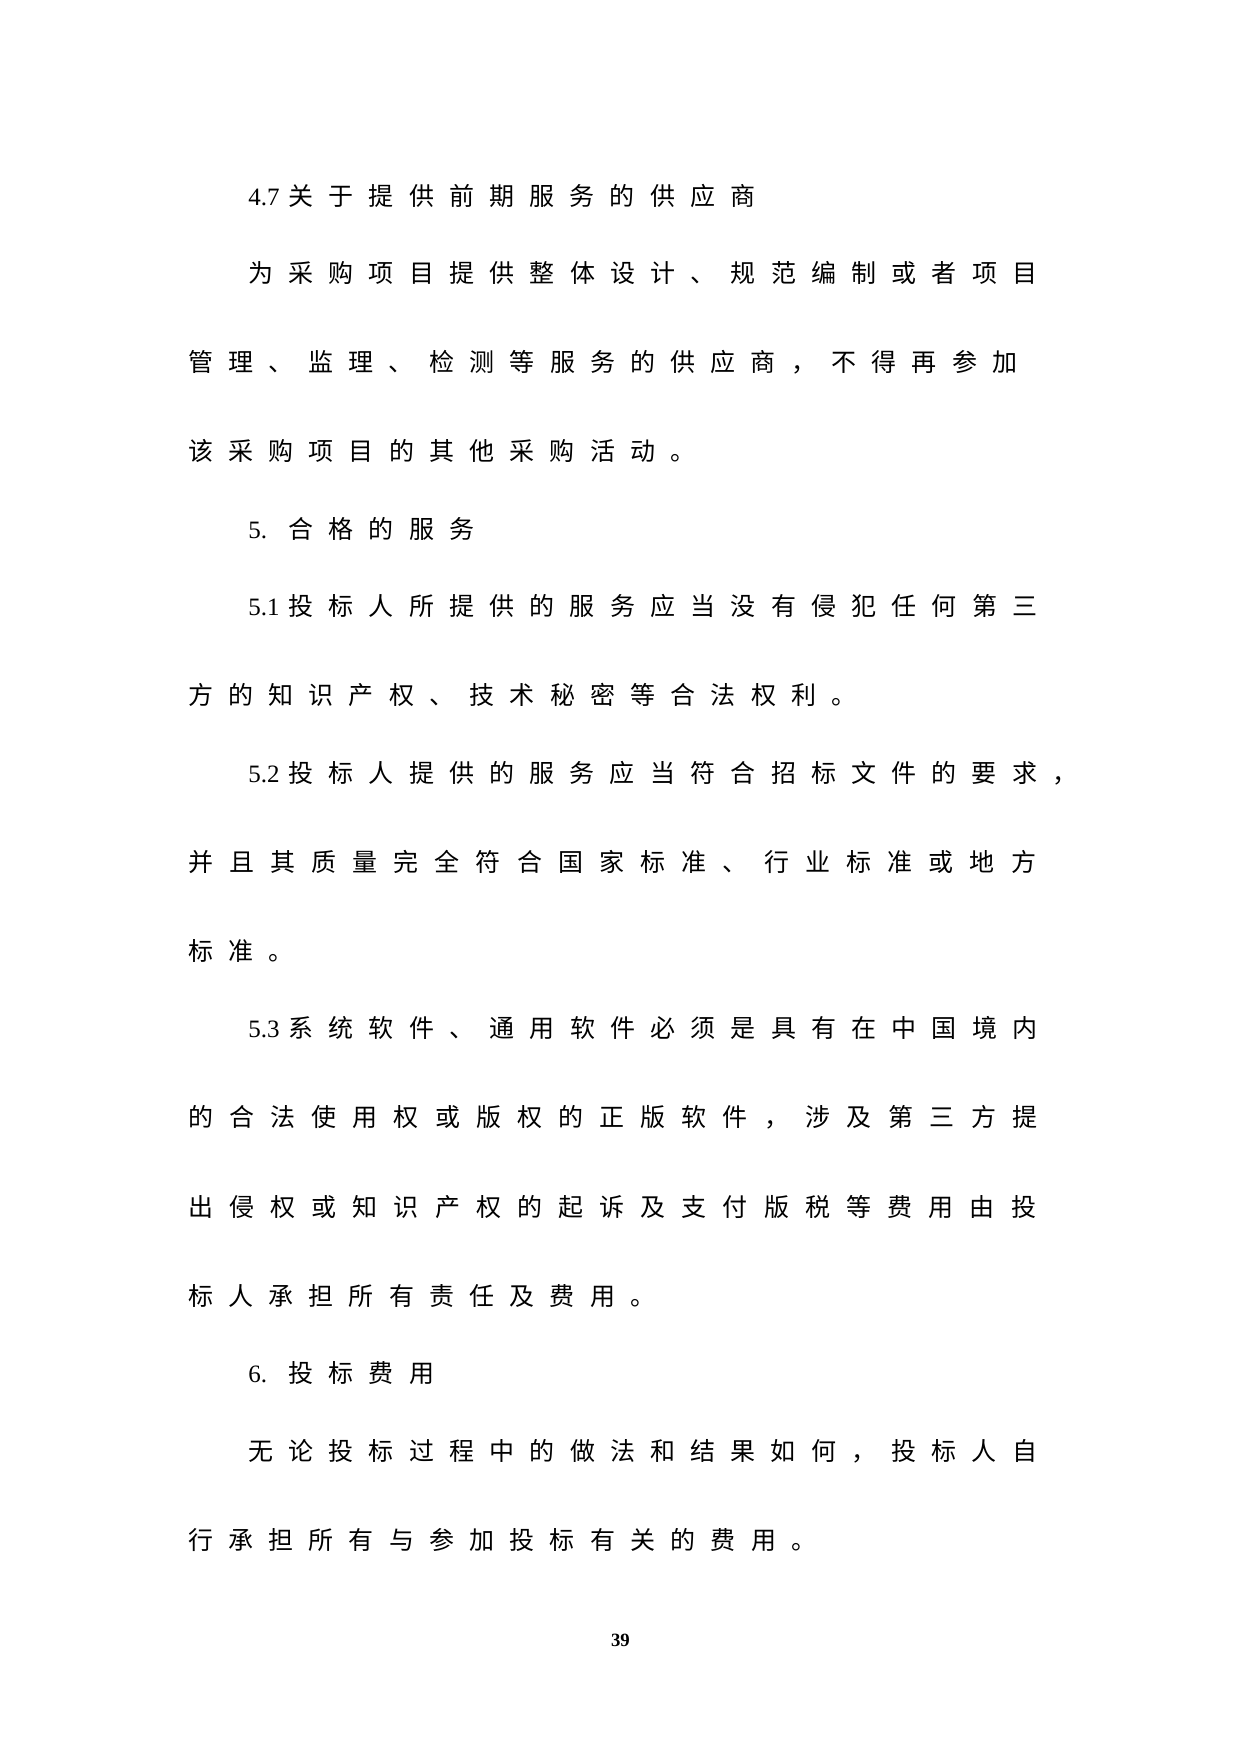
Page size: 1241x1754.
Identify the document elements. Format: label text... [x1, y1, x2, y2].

text 6. 投标费用 [188, 1342, 1052, 1401]
text 5.2 投标人提供的服务应当符合招标文件的要求，并且其质量完全符合国家标准、行业标准或地方标准。 [188, 742, 1052, 979]
text 5.3 系统软件、通用软件必须是具有在中国境内的合法使用权或版权的正版软件，涉及第三方提出侵权或知识产权的起诉及支付版税等费用由投标人承担所有责任及费用。 [188, 997, 1052, 1324]
text 5. 合格的服务 [188, 498, 1052, 557]
text 5.1 投标人所提供的服务应当没有侵犯任何第三方的知识产权、技术秘密等合法权利。 [188, 575, 1052, 723]
text 为采购项目提供整体设计、规范编制或者项目管理、监理、检测等服务的供应商，不得再参加该采购项目的其他采购活动。 [188, 242, 1052, 479]
text 无论投标过程中的做法和结果如何，投标人自行承担所有与参加投标有关的费用。 [188, 1419, 1052, 1568]
text 4.7 关于提供前期服务的供应商 [188, 164, 1052, 224]
